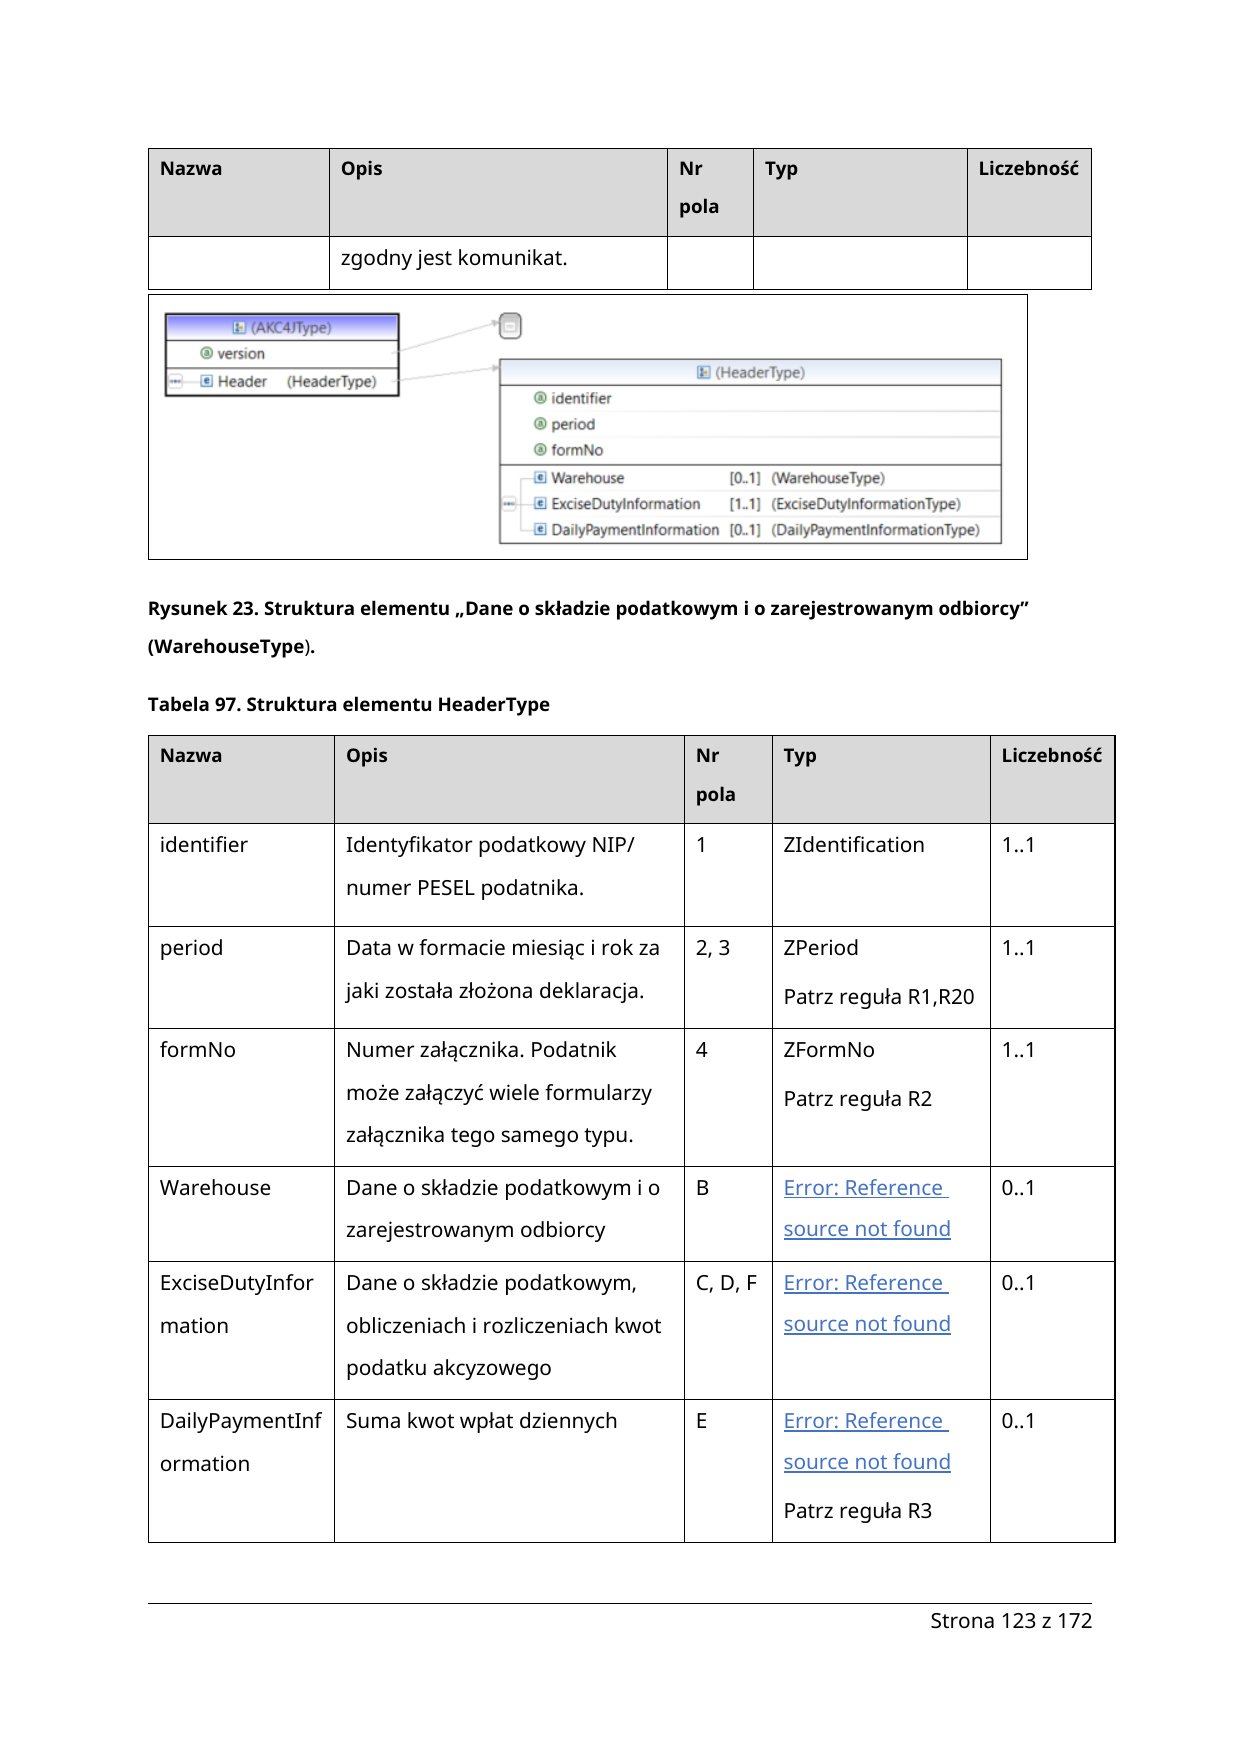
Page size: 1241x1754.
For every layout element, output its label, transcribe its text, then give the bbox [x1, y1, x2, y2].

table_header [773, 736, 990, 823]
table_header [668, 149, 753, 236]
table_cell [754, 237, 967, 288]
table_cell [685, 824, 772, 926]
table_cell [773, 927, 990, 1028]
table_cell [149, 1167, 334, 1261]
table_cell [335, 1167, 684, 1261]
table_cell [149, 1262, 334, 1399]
picture [149, 295, 1027, 559]
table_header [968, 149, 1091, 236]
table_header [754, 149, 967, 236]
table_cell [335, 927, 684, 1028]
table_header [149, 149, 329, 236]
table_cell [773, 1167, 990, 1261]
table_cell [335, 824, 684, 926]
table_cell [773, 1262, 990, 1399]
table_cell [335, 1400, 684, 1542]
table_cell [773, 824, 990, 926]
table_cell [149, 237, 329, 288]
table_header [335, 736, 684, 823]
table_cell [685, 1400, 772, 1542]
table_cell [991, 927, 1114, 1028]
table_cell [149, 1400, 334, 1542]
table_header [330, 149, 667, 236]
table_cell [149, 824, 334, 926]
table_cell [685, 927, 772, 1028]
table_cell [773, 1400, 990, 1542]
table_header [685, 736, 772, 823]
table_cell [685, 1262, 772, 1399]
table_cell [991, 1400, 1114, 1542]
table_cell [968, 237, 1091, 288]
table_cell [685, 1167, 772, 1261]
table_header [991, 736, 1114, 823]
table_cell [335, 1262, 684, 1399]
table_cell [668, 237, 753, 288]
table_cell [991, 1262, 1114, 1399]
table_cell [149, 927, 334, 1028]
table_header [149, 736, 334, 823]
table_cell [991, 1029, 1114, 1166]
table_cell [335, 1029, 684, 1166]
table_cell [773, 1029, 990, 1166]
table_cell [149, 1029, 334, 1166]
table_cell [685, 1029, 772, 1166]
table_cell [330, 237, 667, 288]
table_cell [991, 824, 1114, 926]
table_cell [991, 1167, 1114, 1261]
